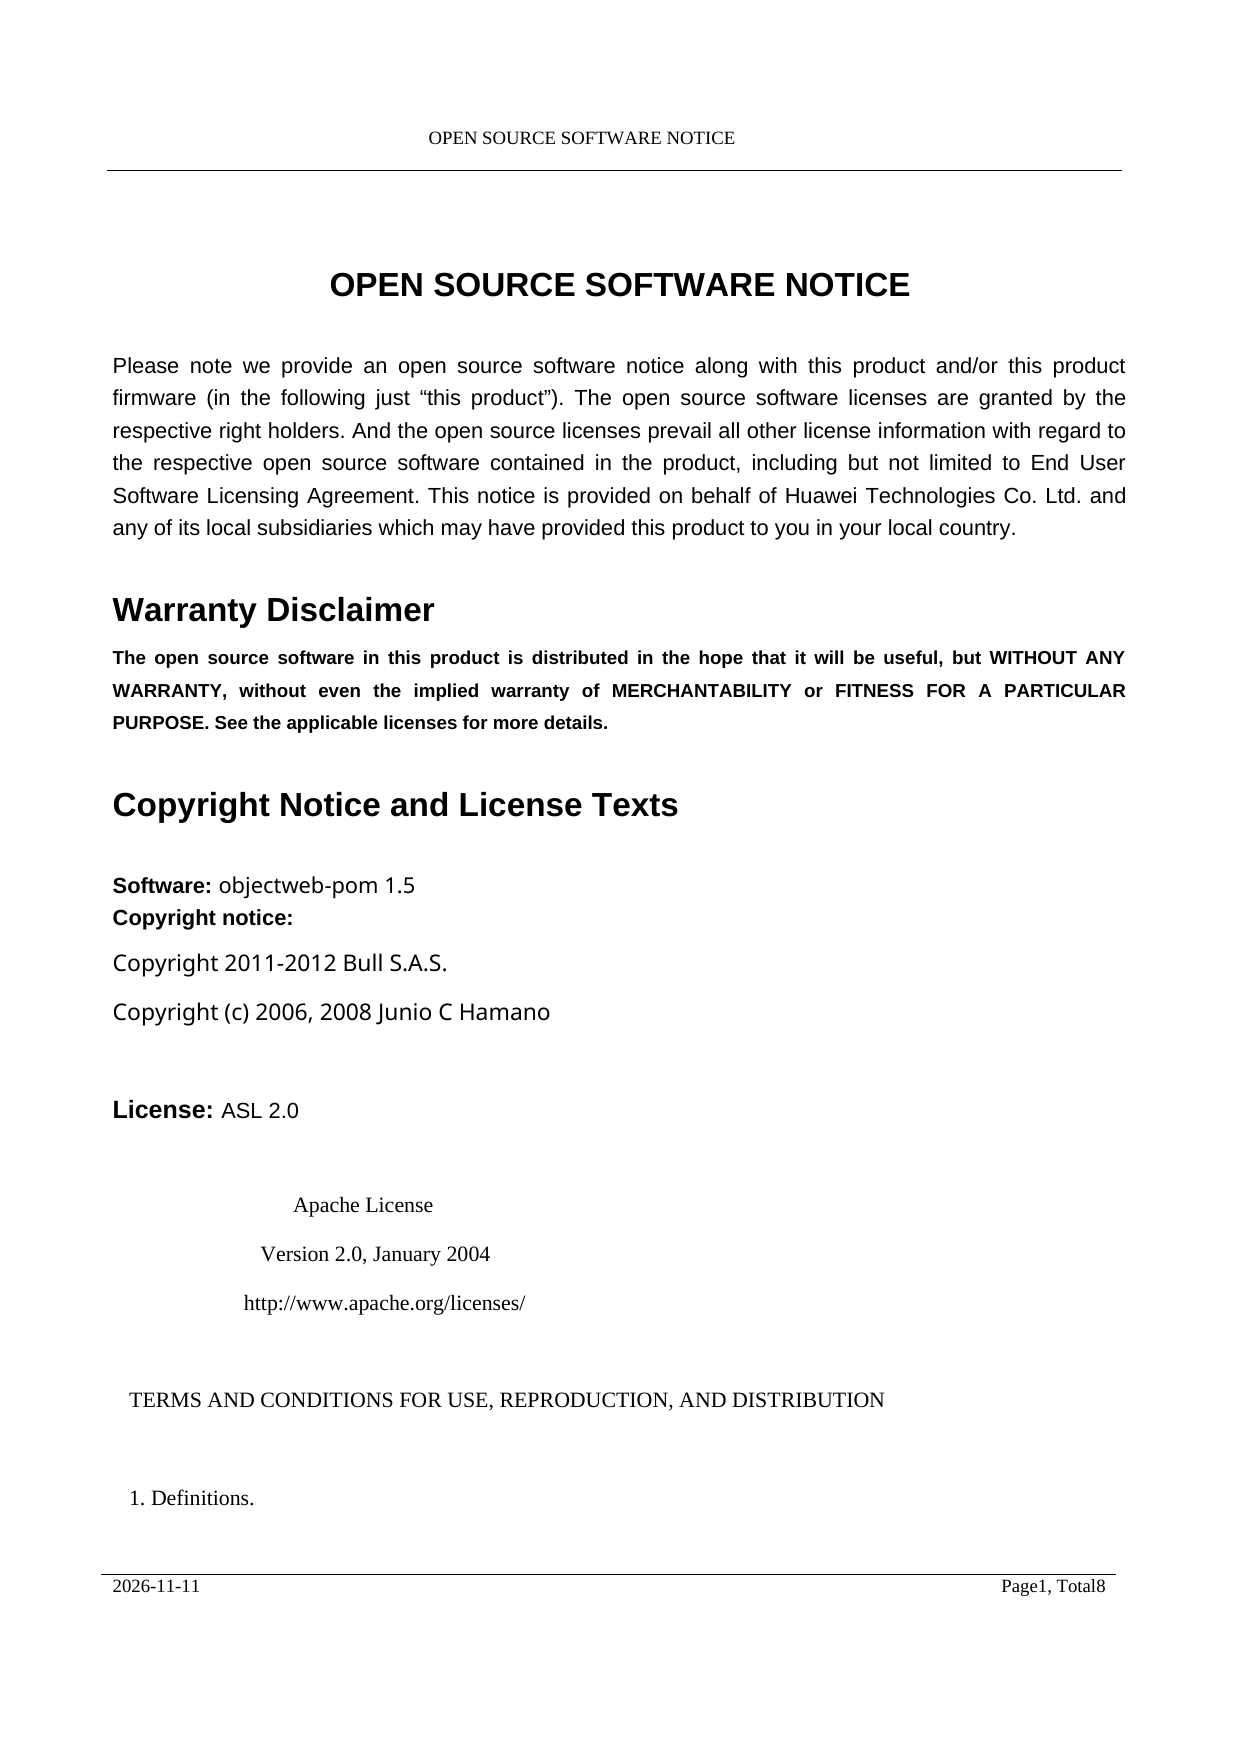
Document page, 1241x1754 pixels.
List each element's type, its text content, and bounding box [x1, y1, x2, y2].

text Software: objectweb-pom 1.5 [112, 869, 1128, 901]
text Copyright notice: [112, 901, 1128, 934]
text License: ASL 2.0 [112, 1093, 1128, 1125]
text Copyright Notice and License Texts [112, 771, 1128, 836]
text Warranty Disclaimer [112, 576, 1128, 641]
text OPEN SOURCE SOFTWARE NOTICE [112, 251, 1128, 316]
text Copyright 2011-2012 Bull S.A.S. Copyright (c) 2006, 2008 Junio C Hamano [112, 947, 1128, 1077]
text The open source software in this product is distributed in the hope that it will be useful, but WITHOUT ANY WARRANTY, without even the implied warranty of MERCHANTABILITY or FITNESS FOR A PARTICULAR PURPOSE. See the applicable licenses for more details. [112, 641, 1128, 739]
text Please note we provide an open source software notice along with this product and/or this product firmware (in the following just “this product”). The open source software licenses are granted by the respective right holders. And the open source licenses prevail all other license information with regard to the respective open source software contained in the product, including but not limited to End User Software Licensing Agreement. This notice is provided on behalf of Huawei Technologies Co. Ltd. and any of its local subsidiaries which may have provided this product to you in your local country. [112, 349, 1128, 544]
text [112, 1140, 1128, 1513]
